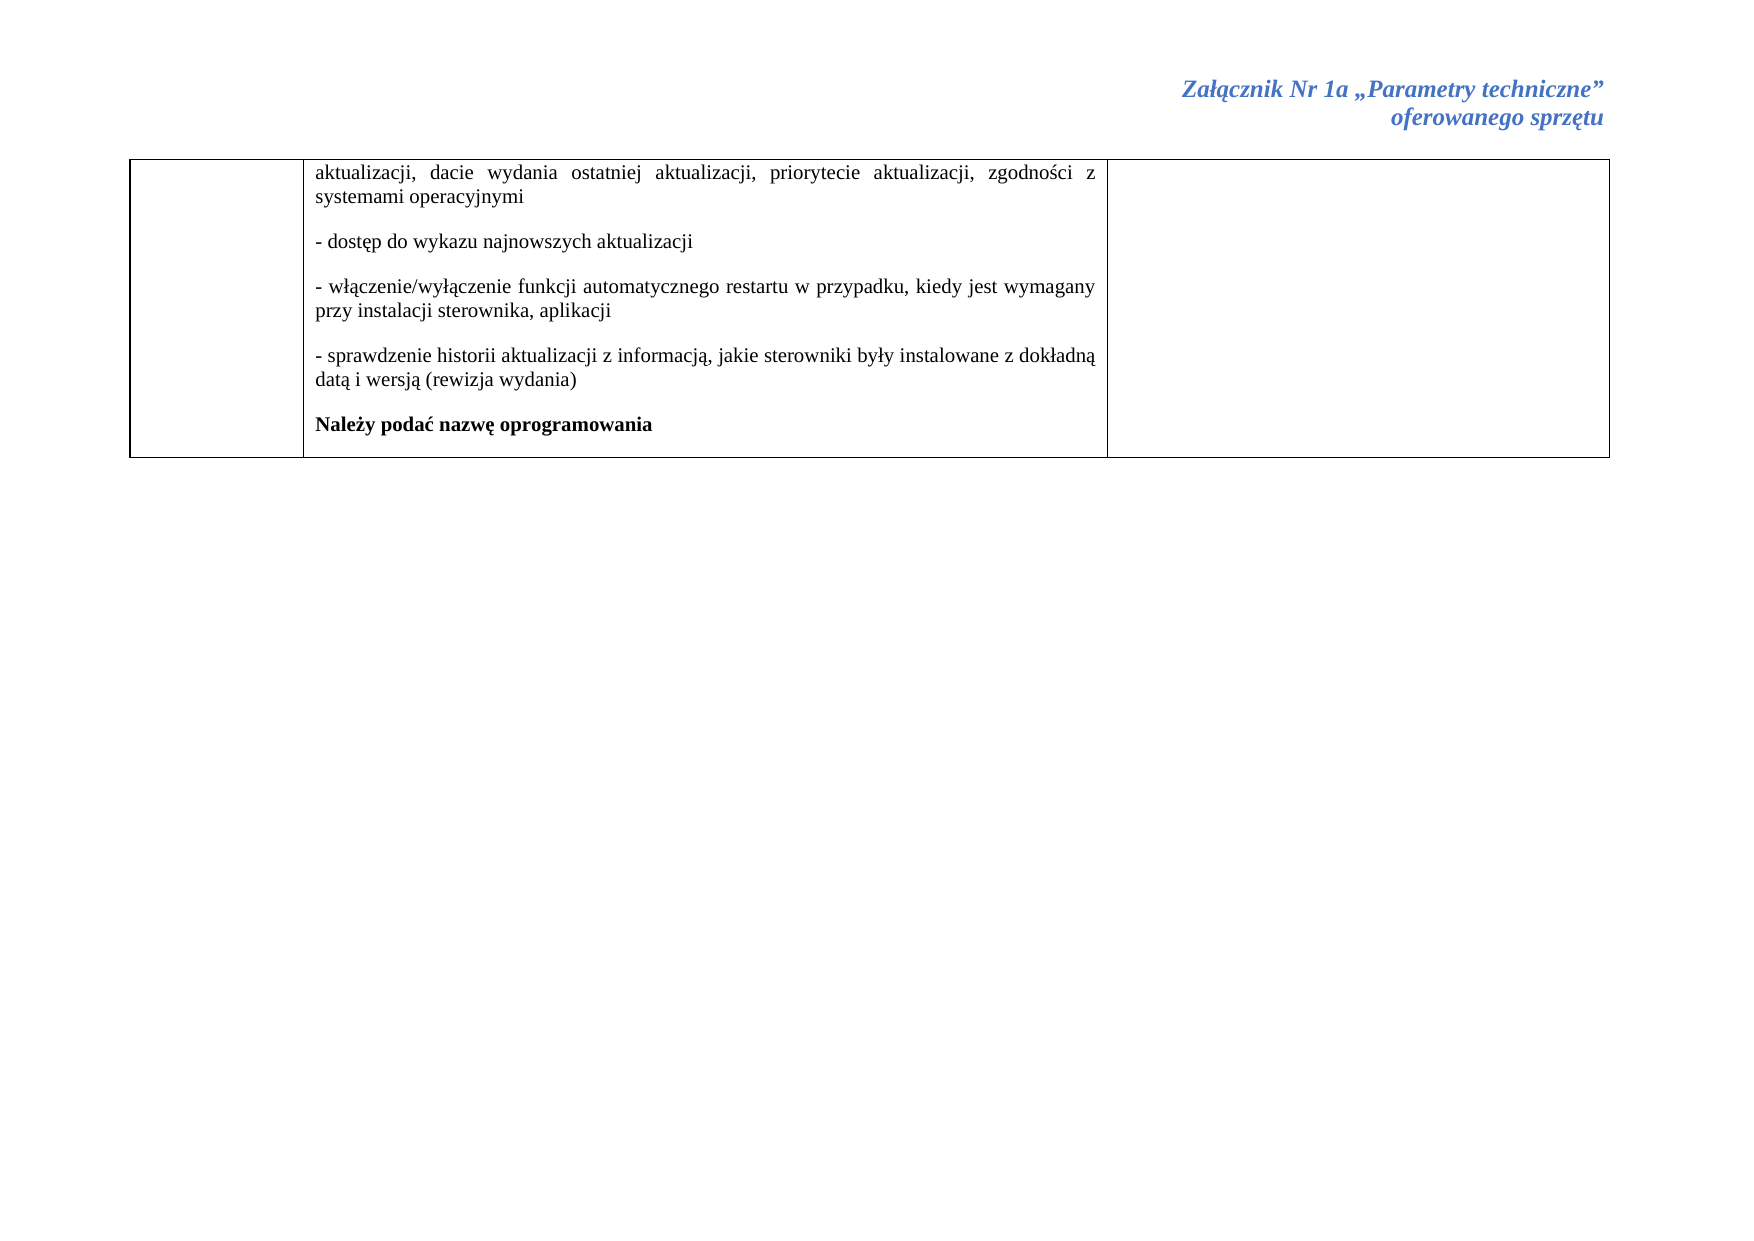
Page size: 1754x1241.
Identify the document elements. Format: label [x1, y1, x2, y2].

table_cell [131, 160, 303, 457]
table_cell [304, 160, 1107, 457]
table_cell [1108, 160, 1609, 457]
